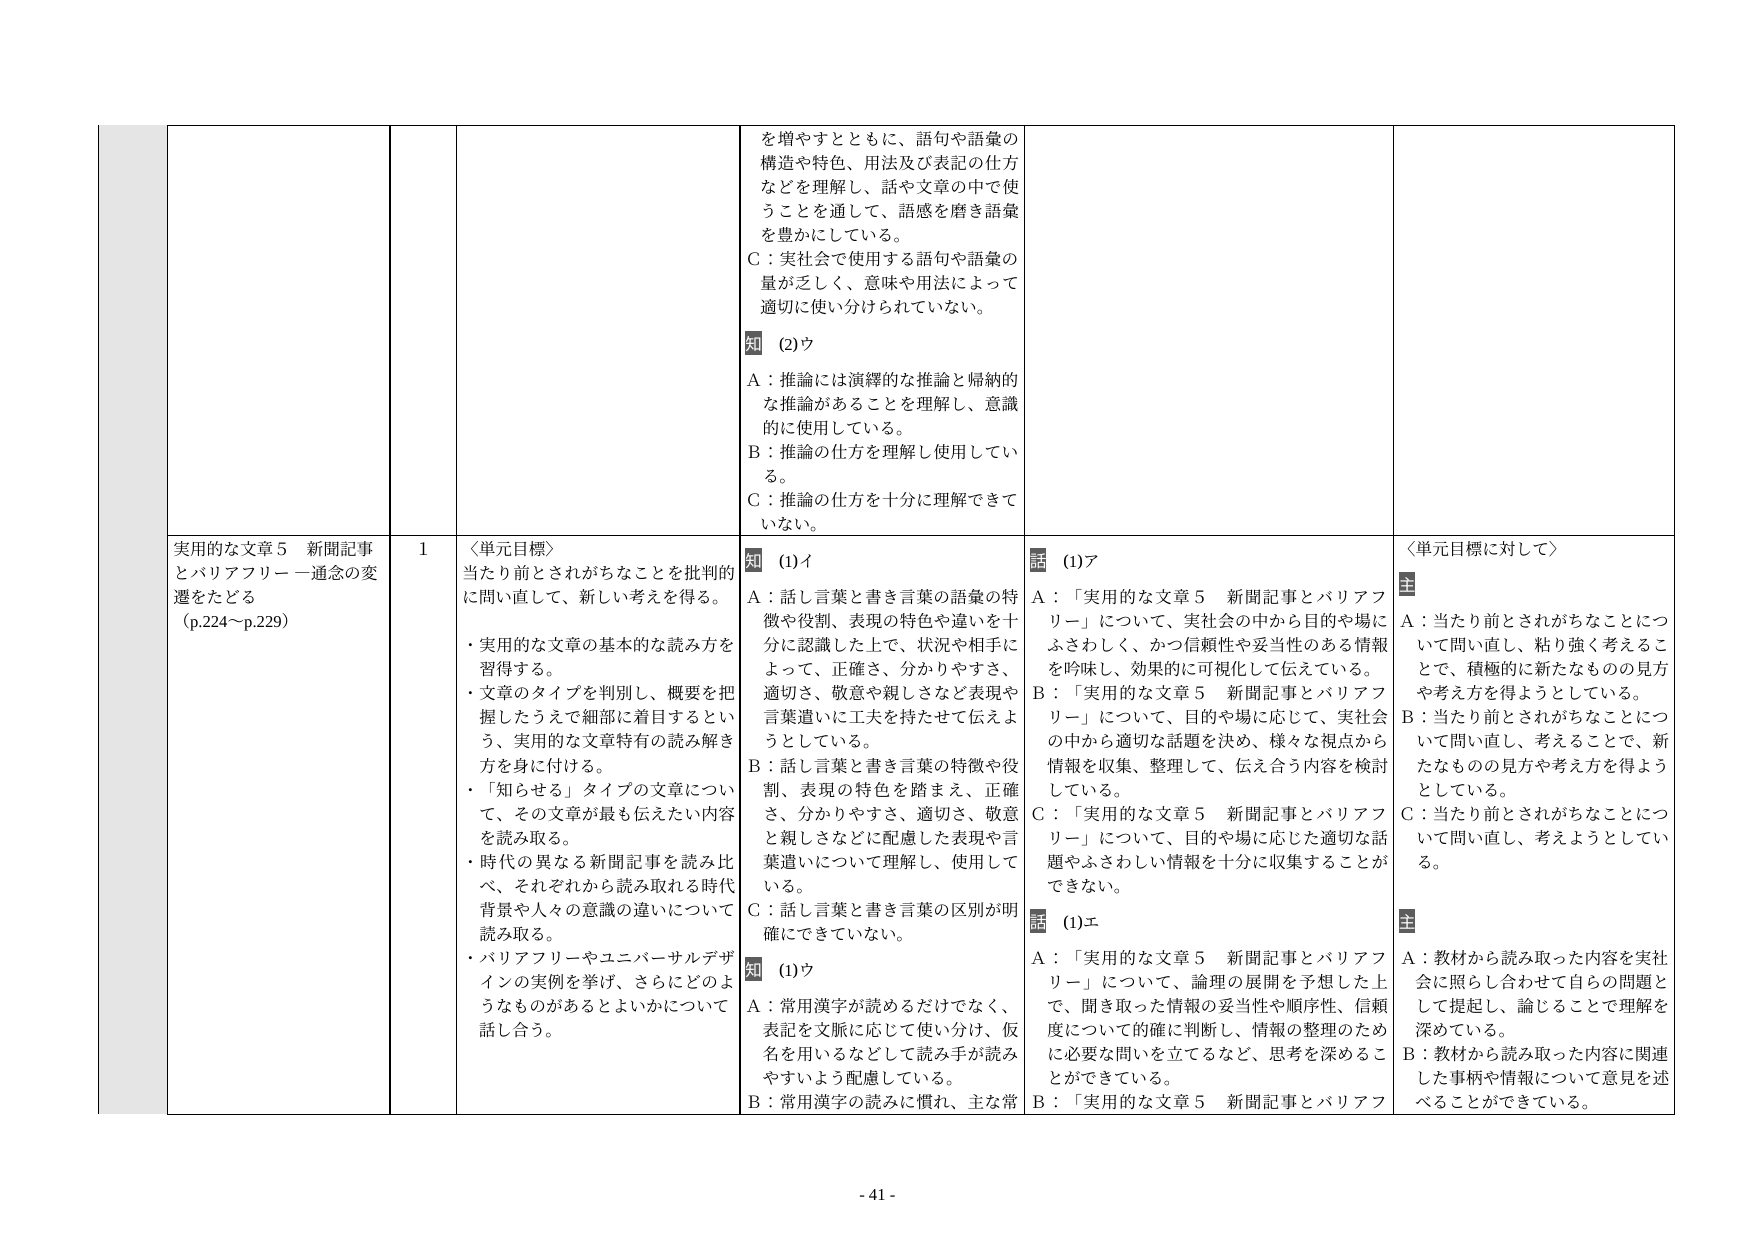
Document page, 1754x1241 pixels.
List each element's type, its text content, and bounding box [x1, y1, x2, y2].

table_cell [457, 126, 739, 535]
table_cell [1025, 536, 1393, 1114]
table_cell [1025, 126, 1393, 535]
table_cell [1394, 126, 1674, 535]
table_cell ３ [391, 126, 456, 535]
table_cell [741, 126, 1024, 535]
table_cell １ [391, 536, 456, 1114]
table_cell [457, 536, 739, 1114]
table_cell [1394, 536, 1674, 1114]
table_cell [741, 536, 1024, 1114]
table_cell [168, 126, 389, 535]
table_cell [168, 536, 389, 1114]
